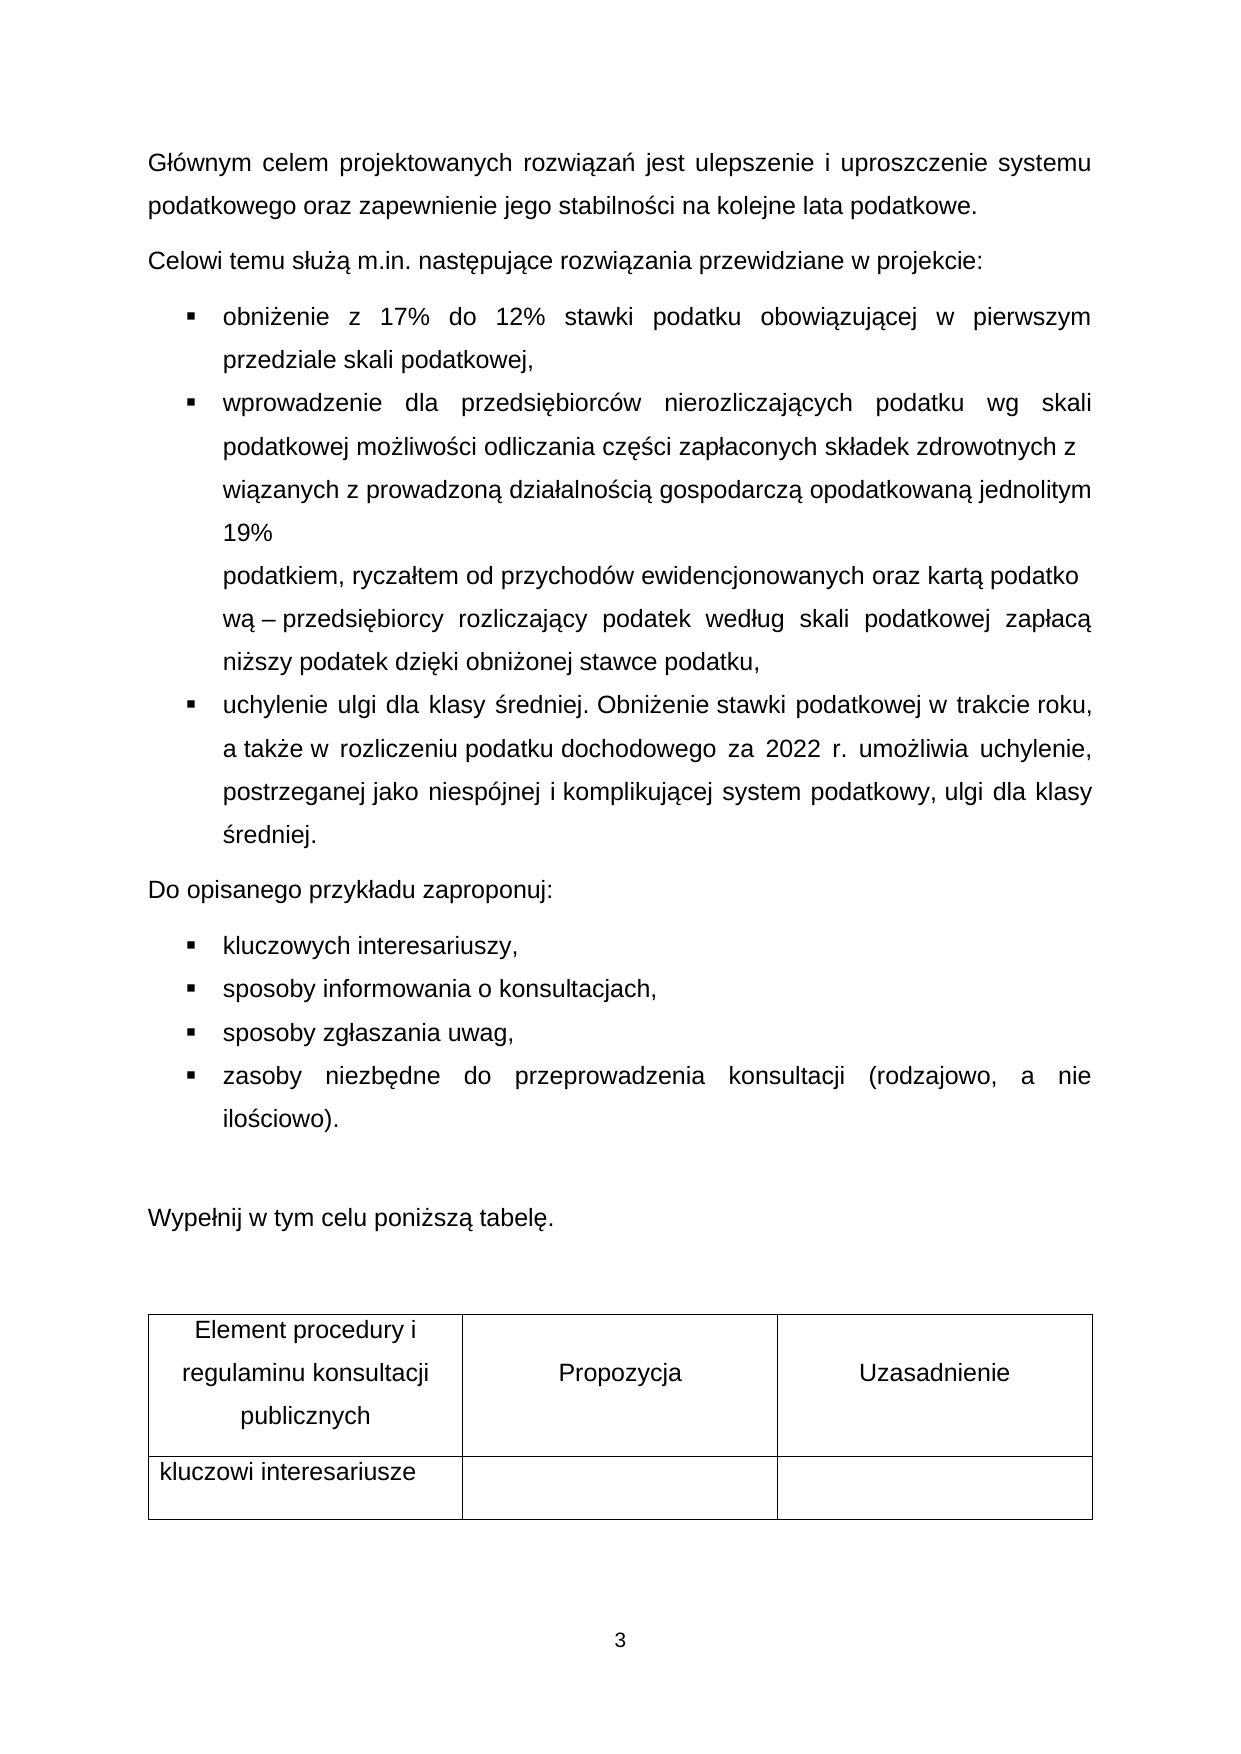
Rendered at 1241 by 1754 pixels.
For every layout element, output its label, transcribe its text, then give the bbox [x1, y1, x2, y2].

list sposoby informowania o konsultacjach, [185, 974, 1093, 1003]
list kluczowych interesariuszy, [185, 931, 1093, 960]
table_cell [463, 1457, 777, 1519]
text Głównym celem projektowanych rozwiązań jest ulepszenie i uproszczenie systemu podatkowego oraz zapewnienie jego stabilności na kolejne lata podatkowe. [148, 148, 1093, 219]
table_header Element procedury i regulaminu konsultacji publicznych [149, 1315, 462, 1456]
table_cell [778, 1457, 1092, 1519]
list Wypełnij w tym celu poniższą tabelę. [148, 1203, 1093, 1231]
list wprowadzenie dla przedsiębiorców nierozliczających podatku wg skali podatkowej możliwości odliczania części zapłaconych składek zdrowotnych związanych z prowadzoną działalnością gospodarczą opodatkowaną jednolitym 19% podatkiem, ryczałtem od przychodów ewidencjonowanych oraz kartą podatkową – przedsiębiorcy rozliczający podatek według skali podatkowej zapłacą niższy podatek dzięki obniżonej stawce podatku, [185, 388, 1093, 676]
list sposoby zgłaszania uwag, [185, 1017, 1093, 1046]
list uchylenie ulgi dla klasy średniej. Obniżenie stawki podatkowej w trakcie roku, a także w rozliczeniu podatku dochodowego za 2022 r. umożliwia uchylenie, postrzeganej jako niespójnej i komplikującej system podatkowy, ulgi dla klasy średniej. [185, 690, 1093, 848]
text Do opisanego przykładu zaproponuj: [148, 875, 1093, 904]
table_header Propozycja [463, 1315, 777, 1456]
table_header Uzasadnienie [778, 1315, 1092, 1456]
table_cell kluczowi interesariusze [149, 1457, 462, 1519]
list zasoby niezbędne do przeprowadzenia konsultacji (rodzajowo, a nie ilościowo). [185, 1061, 1093, 1133]
list obniżenie z 17% do 12% stawki podatku obowiązującej w pierwszym przedziale skali podatkowej, [185, 302, 1093, 374]
text Celowi temu służą m.in. następujące rozwiązania przewidziane w projekcie: [148, 246, 1093, 275]
